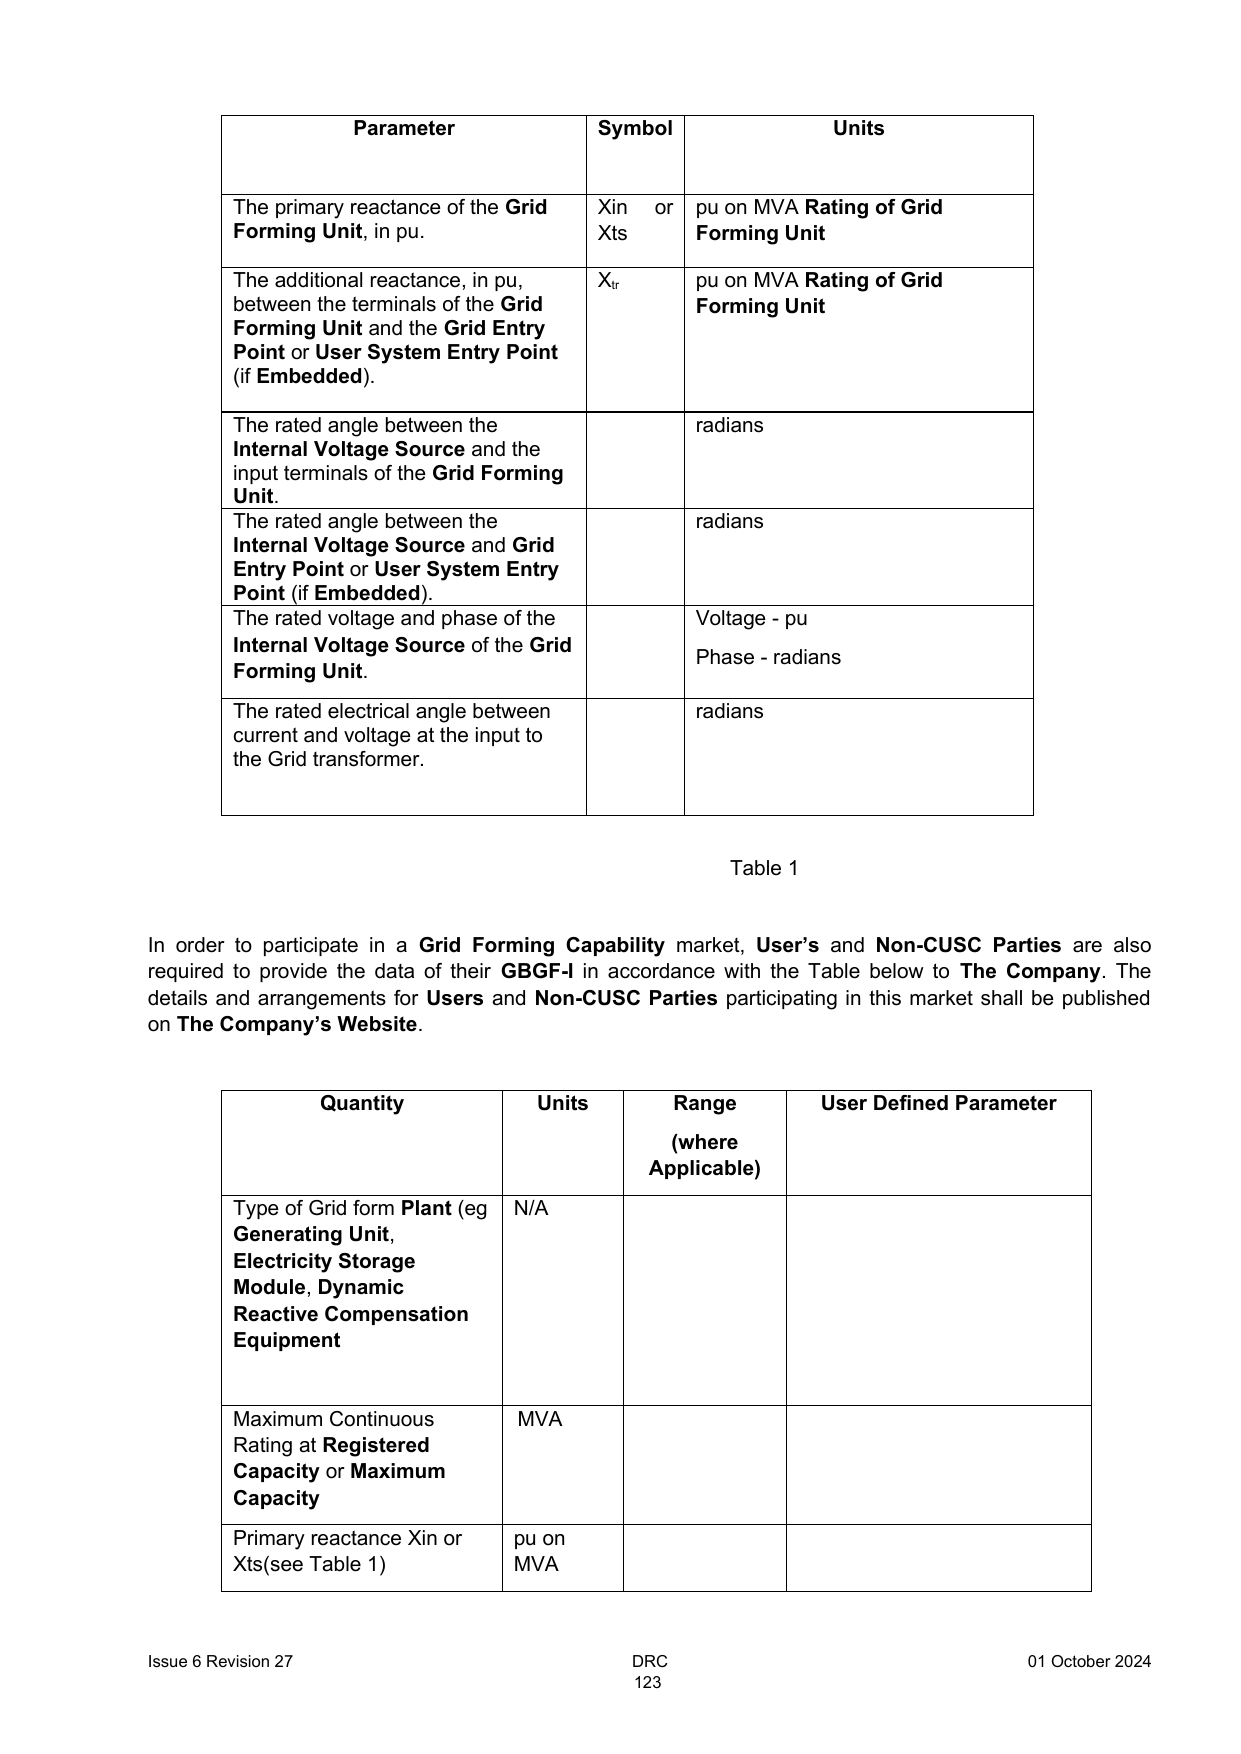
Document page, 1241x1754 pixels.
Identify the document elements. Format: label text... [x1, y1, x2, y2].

text In order to participate in a Grid Forming Capability market, User’s and Non-CUSC Parties are also required to provide the data of their GBGF-I in accordance with the Table below to The Company. The details and arrangements for Users and Non-CUSC Parties participating in this market shall be published on The Company’s Website. [148, 933, 1152, 1036]
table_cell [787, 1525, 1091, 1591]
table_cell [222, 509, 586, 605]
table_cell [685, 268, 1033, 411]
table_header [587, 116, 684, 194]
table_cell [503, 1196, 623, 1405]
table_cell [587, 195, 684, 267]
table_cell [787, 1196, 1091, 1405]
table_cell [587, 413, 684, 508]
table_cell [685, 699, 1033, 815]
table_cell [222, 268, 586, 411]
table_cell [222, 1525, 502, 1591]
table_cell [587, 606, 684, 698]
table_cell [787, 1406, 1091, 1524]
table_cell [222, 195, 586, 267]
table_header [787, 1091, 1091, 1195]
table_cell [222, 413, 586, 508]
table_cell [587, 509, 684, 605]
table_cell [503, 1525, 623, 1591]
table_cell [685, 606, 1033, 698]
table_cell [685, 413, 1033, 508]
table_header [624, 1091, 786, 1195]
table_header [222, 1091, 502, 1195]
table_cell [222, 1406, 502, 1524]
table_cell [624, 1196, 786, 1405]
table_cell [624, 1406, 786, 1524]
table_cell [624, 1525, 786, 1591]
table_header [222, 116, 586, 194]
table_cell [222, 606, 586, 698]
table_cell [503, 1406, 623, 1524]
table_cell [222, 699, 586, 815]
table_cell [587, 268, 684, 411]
text Table 1 [377, 855, 1152, 879]
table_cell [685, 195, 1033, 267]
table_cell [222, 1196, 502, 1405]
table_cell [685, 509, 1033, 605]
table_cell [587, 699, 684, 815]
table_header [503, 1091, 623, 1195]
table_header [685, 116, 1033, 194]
